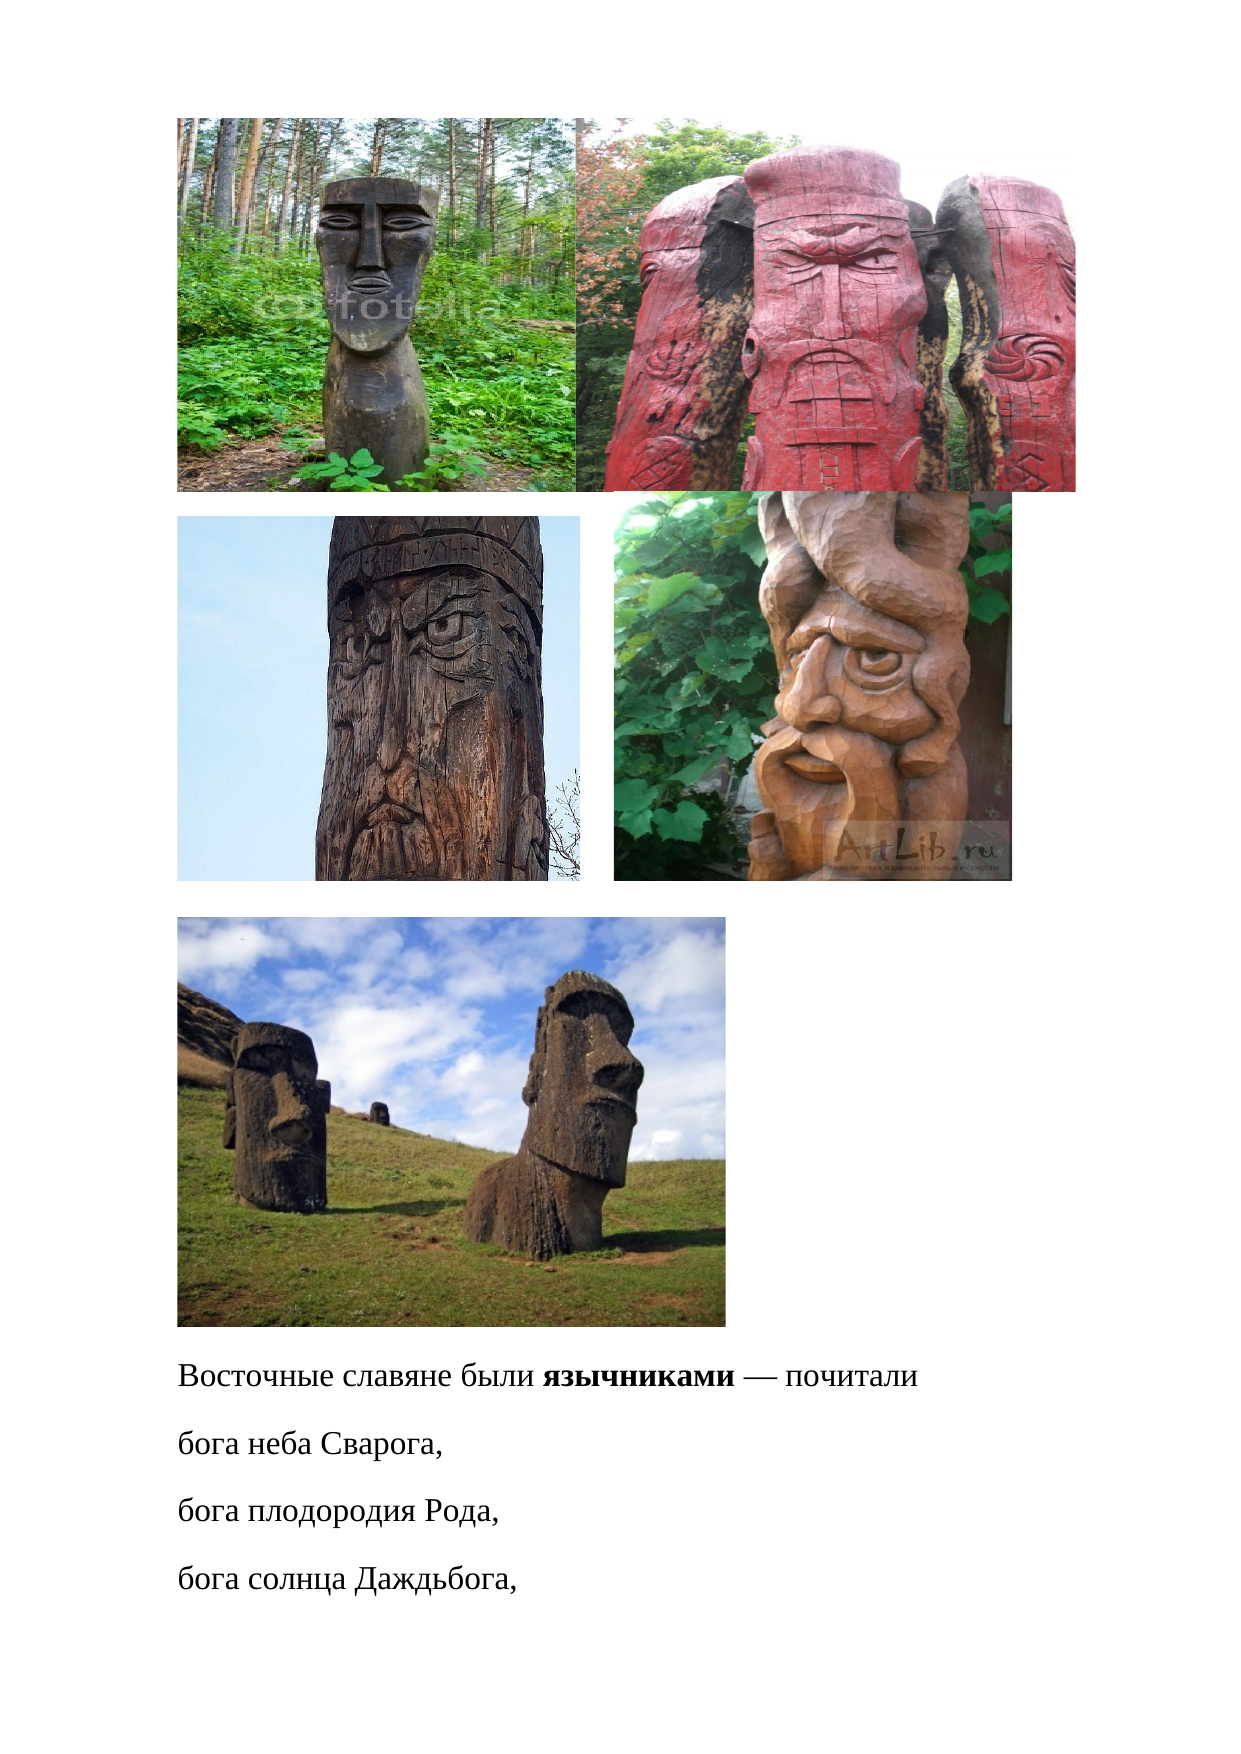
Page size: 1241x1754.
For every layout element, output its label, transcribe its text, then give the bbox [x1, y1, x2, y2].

text бога плодородия Рода, [177, 1491, 1152, 1529]
picture [177, 516, 581, 881]
picture [177, 917, 726, 1327]
text Восточные славяне были язычниками — почитали [177, 1356, 1152, 1394]
picture [177, 118, 1076, 881]
text бога солнца Даждьбога, [177, 1558, 1152, 1596]
text бога неба Сварога, [177, 1423, 1152, 1461]
